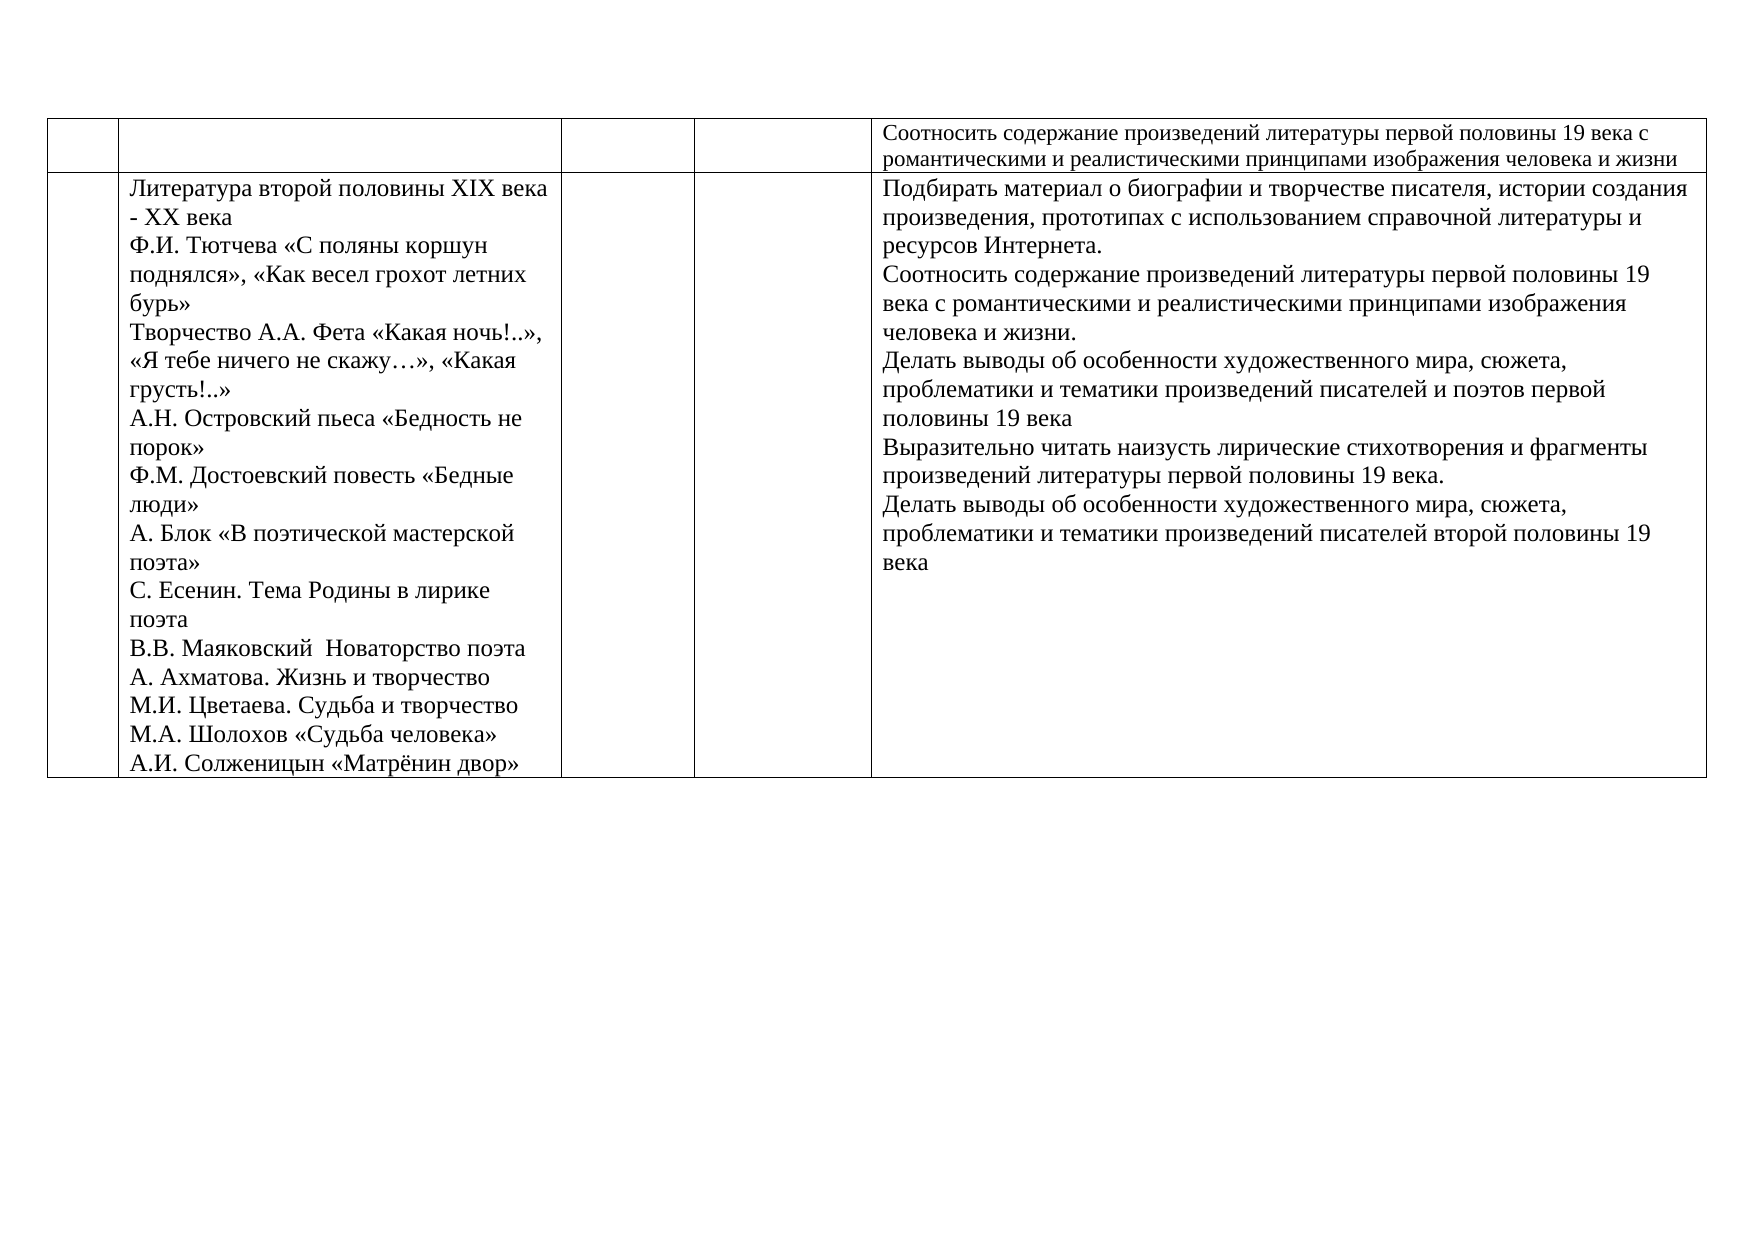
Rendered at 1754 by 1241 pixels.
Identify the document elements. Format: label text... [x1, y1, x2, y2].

table_cell [695, 173, 871, 777]
table_cell » [562, 119, 694, 172]
table_cell [48, 173, 118, 777]
table_cell Подбирать материал о биографии и творчестве писателя, истории создания произведения, прототипах с использованием справочной литературы и ресурсов Интернета. Соотносить содержание произведений литературы первой половины 19 века с романтическими и реалистическими принципами изображения человека и жизни. Делать выводы об особенности художественного мира, сюжета, проблематики и тематики произведений писателей и поэтов первой половины 19 века Выразительно читать наизусть лирические стихотворения и фрагменты произведений литературы первой половины 19 века. Делать выводы об особенности художественного мира, сюжета, проблематики и тематики произведений писателей второй половины 19 века [872, 173, 1706, 777]
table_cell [872, 119, 1706, 172]
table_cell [119, 119, 561, 172]
table_cell [562, 173, 694, 777]
table_cell Литература второй половины XIX века - XX века Ф.И. Тютчева «С поляны коршун поднялся», «Как весел грохот летних бурь» Творчество А.А. Фета «Какая ночь!..», «Я тебе ничего не скажу…», «Какая грусть!..» А.Н. Островский пьеса «Бедность не порок» Ф.М. Достоевский повесть «Бедные люди» А. Блок «В поэтической мастерской поэта» С. Есенин. Тема Родины в лирике поэта В.В. Маяковский Новаторство поэта А. Ахматова. Жизнь и творчество М.И. Цветаева. Судьба и творчество М.А. Шолохов «Судьба человека» А.И. Солженицын «Матрёнин двор» [119, 173, 561, 777]
table_cell [695, 119, 871, 172]
table_cell 3 [48, 119, 118, 172]
